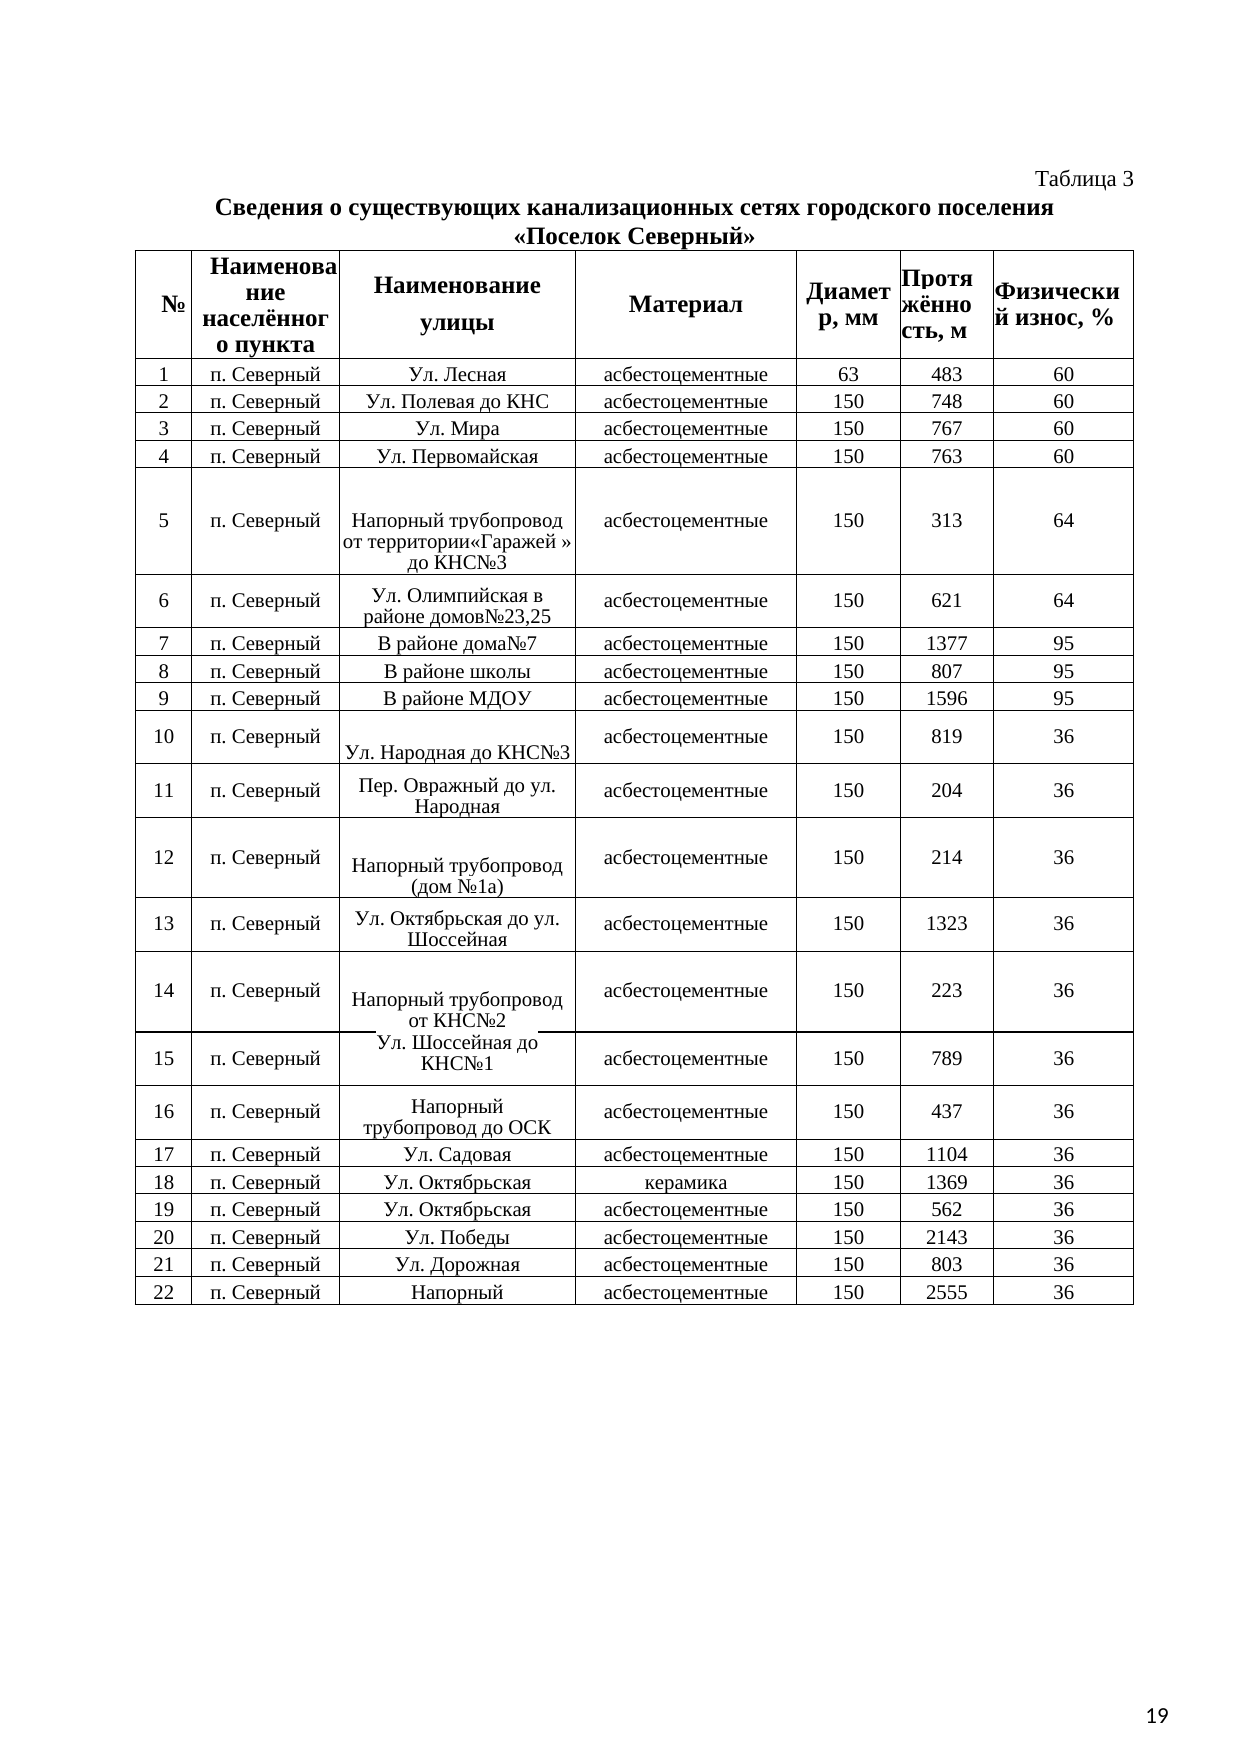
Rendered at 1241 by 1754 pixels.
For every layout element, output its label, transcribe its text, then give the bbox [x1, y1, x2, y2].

table_cell асбестоцементные [576, 898, 796, 951]
table_cell 1596 [901, 683, 993, 710]
table_cell п. Северный [192, 441, 339, 467]
table_cell 10 [136, 711, 191, 763]
table_cell асбестоцементные [576, 628, 796, 655]
table_cell п. Северный [192, 1194, 339, 1221]
table_cell Ул. Лесная [340, 359, 575, 385]
table_cell п. Северный [192, 1167, 339, 1193]
table_cell асбестоцементные [576, 468, 796, 574]
table_cell 63 [797, 359, 900, 385]
table_cell 150 [797, 656, 900, 682]
table_header Материал [576, 251, 796, 358]
table_cell 12 [136, 818, 191, 897]
table_cell п. Северный [192, 1033, 339, 1085]
table_cell асбестоцементные [576, 1194, 796, 1221]
table_cell Ул. Шоссейная до КНС№1 [340, 1033, 575, 1085]
table_cell 6 [136, 575, 191, 627]
table_cell 64 [994, 575, 1133, 627]
table_header Физически й износ, % [994, 251, 1133, 358]
table_cell асбестоцементные [576, 683, 796, 710]
table_cell асбестоцементные [576, 1222, 796, 1248]
table_cell 150 [797, 441, 900, 467]
table_cell В районе дома№7 [340, 628, 575, 655]
table_cell 150 [797, 764, 900, 817]
table_cell Ул. Полевая до КНС [340, 386, 575, 412]
table_cell п. Северный [192, 628, 339, 655]
table_cell 1377 [901, 628, 993, 655]
table_cell 16 [136, 1086, 191, 1139]
table_cell асбестоцементные [576, 575, 796, 627]
table_header № [136, 251, 191, 358]
table_cell 9 [136, 683, 191, 710]
table_cell 150 [797, 628, 900, 655]
table_cell п. Северный [192, 711, 339, 763]
table_cell п. Северный [192, 413, 339, 440]
table_cell асбестоцементные [576, 359, 796, 385]
table_cell асбестоцементные [576, 386, 796, 412]
table_cell п. Северный [192, 575, 339, 627]
table_cell 150 [797, 1222, 900, 1248]
table_cell 763 [901, 441, 993, 467]
table_cell Ул. Октябрьская [340, 1194, 575, 1221]
table_cell 3 [136, 413, 191, 440]
table_cell 2143 [901, 1222, 993, 1248]
table_cell 483 [901, 359, 993, 385]
table_cell 204 [901, 764, 993, 817]
table_cell 18 [136, 1167, 191, 1193]
table_cell Напорный трубопровод от территории«Гаражей » до КНС№3 [340, 468, 575, 574]
table_cell 60 [994, 441, 1133, 467]
table_cell 748 [901, 386, 993, 412]
table_cell 20 [136, 1222, 191, 1248]
table_cell п. Северный [192, 359, 339, 385]
table_cell 36 [994, 1194, 1133, 1221]
table_cell п. Северный [192, 1277, 339, 1304]
table_cell 13 [136, 898, 191, 951]
table_cell асбестоцементные [576, 1086, 796, 1139]
table_cell 150 [797, 1140, 900, 1166]
table_cell 223 [901, 952, 993, 1031]
table_cell 11 [136, 764, 191, 817]
table_cell В районе МДОУ [340, 683, 575, 710]
table_cell п. Северный [192, 818, 339, 897]
table_cell 819 [901, 711, 993, 763]
table_cell асбестоцементные [576, 656, 796, 682]
table_header Диамет р, мм [797, 251, 900, 358]
table_cell 150 [797, 1033, 900, 1085]
table_cell 789 [901, 1033, 993, 1085]
table_cell 60 [994, 413, 1133, 440]
table_cell 313 [901, 468, 993, 574]
table_cell асбестоцементные [576, 952, 796, 1031]
table_cell 36 [994, 1033, 1133, 1085]
text Сведения о существующих канализационных сетях городского поселения [135, 192, 1134, 221]
table_cell 95 [994, 628, 1133, 655]
table_cell Ул. Дорожная [340, 1249, 575, 1276]
table_cell п. Северный [192, 898, 339, 951]
table_cell 36 [994, 818, 1133, 897]
table_cell асбестоцементные [576, 1033, 796, 1085]
table_cell 36 [994, 952, 1133, 1031]
table_header Наименование улицы [340, 251, 575, 358]
table_cell 8 [136, 656, 191, 682]
table_cell 621 [901, 575, 993, 627]
table_cell 36 [994, 1140, 1133, 1166]
table_cell Ул. Олимпийская в районе домов№23,25 [340, 575, 575, 627]
table_cell 22 [136, 1277, 191, 1304]
table_cell 150 [797, 683, 900, 710]
table_cell 5 [136, 468, 191, 574]
table_cell Напорный трубопровод от КНС№2 [340, 952, 575, 1031]
table_cell п. Северный [192, 1140, 339, 1166]
table_cell Ул. Первомайская [340, 441, 575, 467]
table_cell Ул. Победы [340, 1222, 575, 1248]
table_cell В районе школы [340, 656, 575, 682]
table_cell 1 [136, 359, 191, 385]
table_cell 150 [797, 898, 900, 951]
table_cell п. Северный [192, 683, 339, 710]
table_cell 17 [136, 1140, 191, 1166]
table_cell асбестоцементные [576, 1249, 796, 1276]
table_cell асбестоцементные [576, 1140, 796, 1166]
table_cell 150 [797, 1086, 900, 1139]
table_cell 36 [994, 764, 1133, 817]
table_cell 807 [901, 656, 993, 682]
table_cell 150 [797, 413, 900, 440]
table_header Протя жённо сть, м [901, 251, 993, 358]
table_cell 767 [901, 413, 993, 440]
table_cell 36 [994, 711, 1133, 763]
table_cell Напорный трубопровод до ОСК [340, 1086, 575, 1139]
table_cell 150 [797, 952, 900, 1031]
table_cell 150 [797, 711, 900, 763]
table_cell 437 [901, 1086, 993, 1139]
table_cell 562 [901, 1194, 993, 1221]
table_cell Напорный [340, 1277, 575, 1304]
table_cell керамика [576, 1167, 796, 1193]
table_cell 36 [994, 898, 1133, 951]
table_cell 64 [994, 468, 1133, 574]
table_cell 214 [901, 818, 993, 897]
table_cell Ул. Народная до КНС№3 [340, 711, 575, 763]
table_cell 21 [136, 1249, 191, 1276]
table_cell 150 [797, 1167, 900, 1193]
table_cell п. Северный [192, 952, 339, 1031]
table_cell 36 [994, 1222, 1133, 1248]
table_cell асбестоцементные [576, 711, 796, 763]
table_cell 7 [136, 628, 191, 655]
table_cell 150 [797, 1277, 900, 1304]
table_cell Ул. Мира [340, 413, 575, 440]
table_cell п. Северный [192, 1086, 339, 1139]
table_cell 36 [994, 1277, 1133, 1304]
table_cell 803 [901, 1249, 993, 1276]
table_cell 36 [994, 1167, 1133, 1193]
table_cell 150 [797, 468, 900, 574]
table_cell 4 [136, 441, 191, 467]
table_cell 95 [994, 656, 1133, 682]
table_cell п. Северный [192, 386, 339, 412]
table_cell асбестоцементные [576, 441, 796, 467]
table_cell Напорный трубопровод (дом №1а) [340, 818, 575, 897]
table_cell 2555 [901, 1277, 993, 1304]
table_cell 2 [136, 386, 191, 412]
table_cell асбестоцементные [576, 764, 796, 817]
text «Поселок Северный» [135, 221, 1134, 250]
table_cell 1369 [901, 1167, 993, 1193]
table_cell 19 [136, 1194, 191, 1221]
table_cell Ул. Октябрьская [340, 1167, 575, 1193]
table_cell 36 [994, 1086, 1133, 1139]
table_cell 150 [797, 818, 900, 897]
table_cell 150 [797, 575, 900, 627]
table_cell п. Северный [192, 1249, 339, 1276]
table_cell 15 [136, 1033, 191, 1085]
table_cell 60 [994, 359, 1133, 385]
table_cell Ул. Садовая [340, 1140, 575, 1166]
table_cell 150 [797, 1249, 900, 1276]
table_cell 95 [994, 683, 1133, 710]
table_header Наименова ние населённог о пункта [192, 251, 339, 358]
table_cell Пер. Овражный до ул. Народная [340, 764, 575, 817]
table_cell п. Северный [192, 468, 339, 574]
table_cell 60 [994, 386, 1133, 412]
table_cell Ул. Октябрьская до ул. Шоссейная [340, 898, 575, 951]
table_cell 36 [994, 1249, 1133, 1276]
table_cell 150 [797, 1194, 900, 1221]
table_cell асбестоцементные [576, 1277, 796, 1304]
table_cell 1104 [901, 1140, 993, 1166]
table_cell п. Северный [192, 764, 339, 817]
table_cell асбестоцементные [576, 413, 796, 440]
table_cell 1323 [901, 898, 993, 951]
table_cell п. Северный [192, 1222, 339, 1248]
table_cell 14 [136, 952, 191, 1031]
text Таблица 3 [135, 163, 1134, 192]
table_cell 150 [797, 386, 900, 412]
table_cell асбестоцементные [576, 818, 796, 897]
table_cell п. Северный [192, 656, 339, 682]
